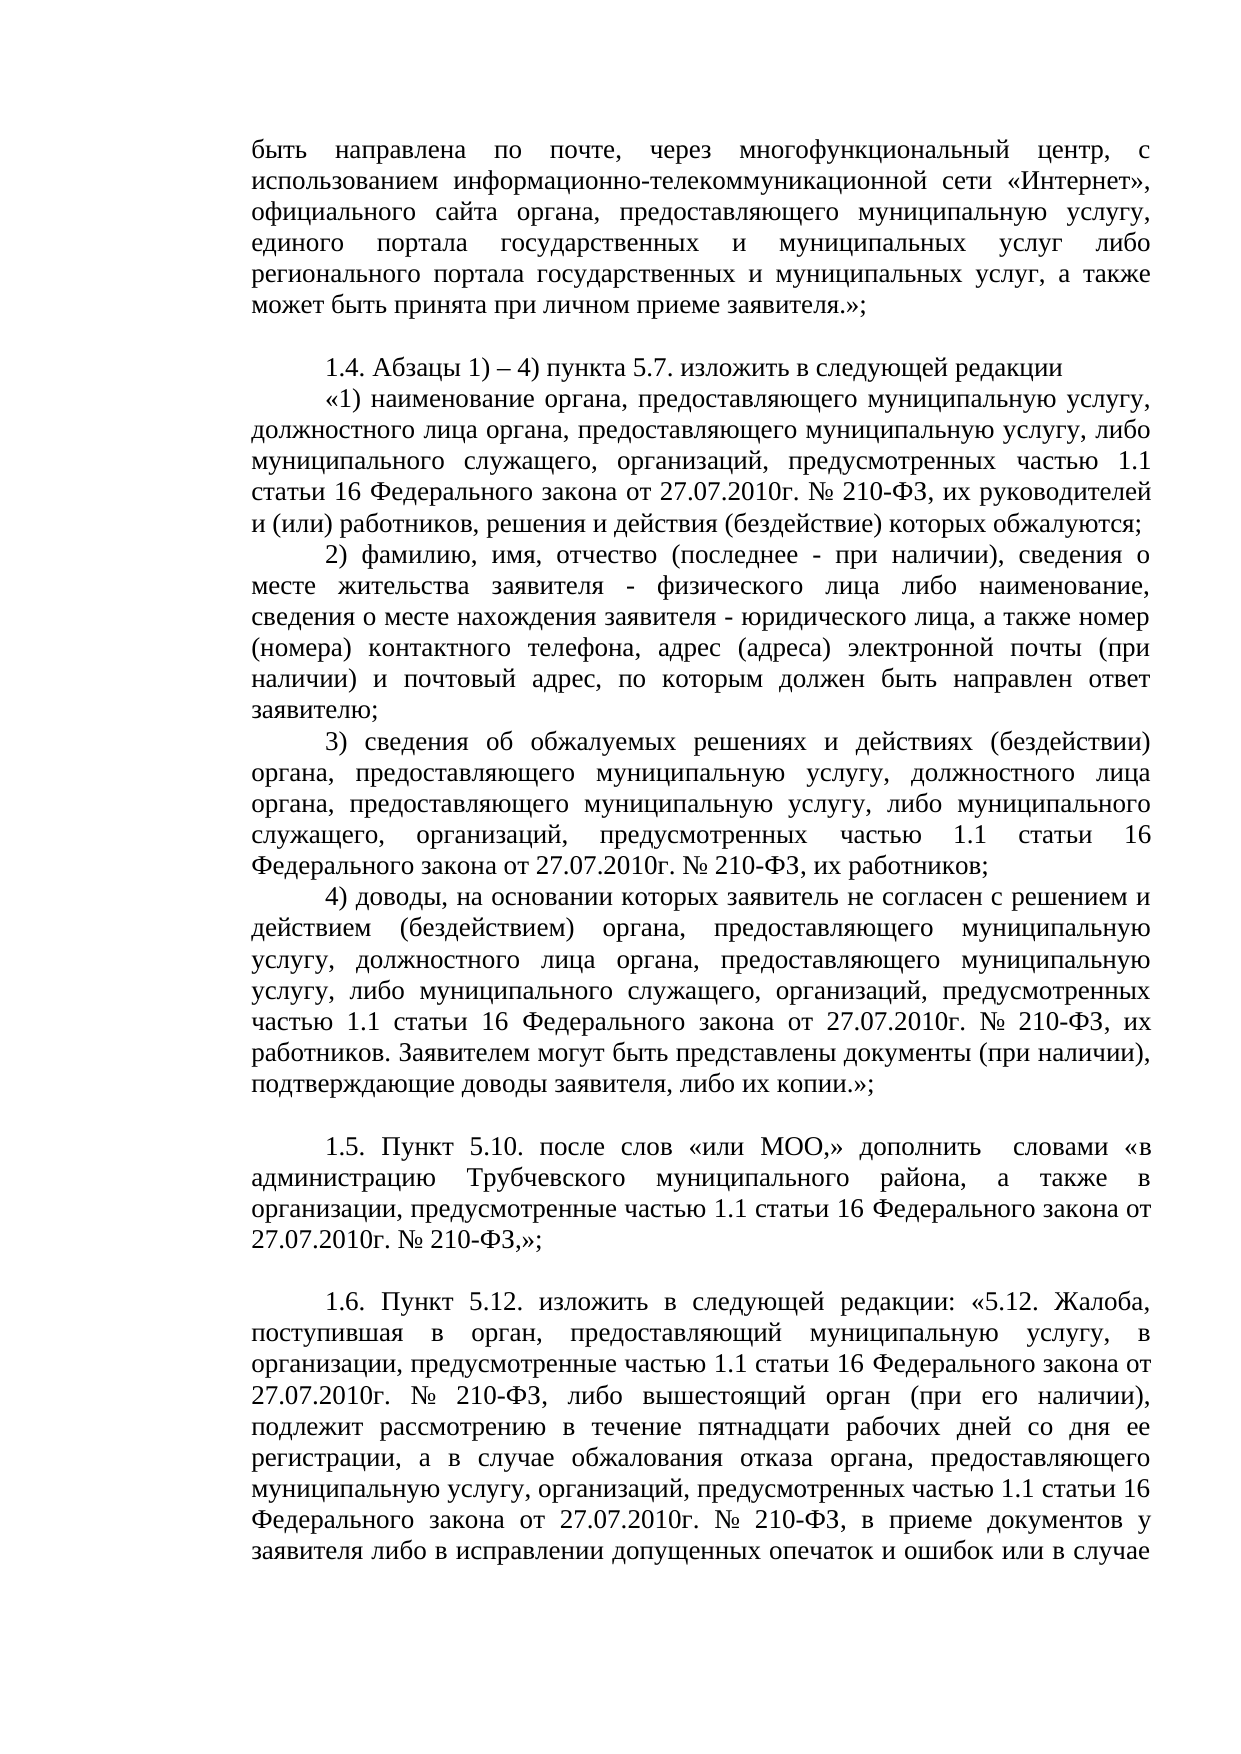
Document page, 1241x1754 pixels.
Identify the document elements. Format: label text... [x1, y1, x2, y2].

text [251, 133, 1152, 320]
text «1) наименование органа, предоставляющего муниципальную услугу, должностного лица органа, предоставляющего муниципальную услугу, либо муниципального служащего, организаций, предусмотренных частью 1.1 статьи 16 Федерального закона от 27.07.2010г. № 210-ФЗ, их руководителей и (или) работников, решения и действия (бездействие) которых обжалуются; [251, 382, 1152, 538]
text 1.5. Пункт 5.10. после слов «или МОО,» дополнить словами «в администрацию Трубчевского муниципального района, а также в организации, предусмотренные частью 1.1 статьи 16 Федерального закона от 27.07.2010г. № 210-ФЗ,»; [251, 1129, 1152, 1254]
text 3) сведения об обжалуемых решениях и действиях (бездействии) органа, предоставляющего муниципальную услугу, должностного лица органа, предоставляющего муниципальную услугу, либо муниципального служащего, организаций, предусмотренных частью 1.1 статьи 16 Федерального закона от 27.07.2010г. № 210-ФЗ, их работников; [251, 725, 1152, 880]
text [251, 1285, 1152, 1566]
text 4) доводы, на основании которых заявитель не согласен с решением и действием (бездействием) органа, предоставляющего муниципальную услугу, должностного лица органа, предоставляющего муниципальную услугу, либо муниципального служащего, организаций, предусмотренных частью 1.1 статьи 16 Федерального закона от 27.07.2010г. № 210-ФЗ, их работников. Заявителем могут быть представлены документы (при наличии), подтверждающие доводы заявителя, либо их копии.»; [251, 880, 1152, 1098]
text 1.4. Абзацы 1) – 4) пункта 5.7. изложить в следующей редакции [251, 351, 1152, 382]
text 2) фамилию, имя, отчество (последнее - при наличии), сведения о месте жительства заявителя - физического лица либо наименование, сведения о месте нахождения заявителя - юридического лица, а также номер (номера) контактного телефона, адрес (адреса) электронной почты (при наличии) и почтовый адрес, по которым должен быть направлен ответ заявителю; [251, 538, 1152, 725]
